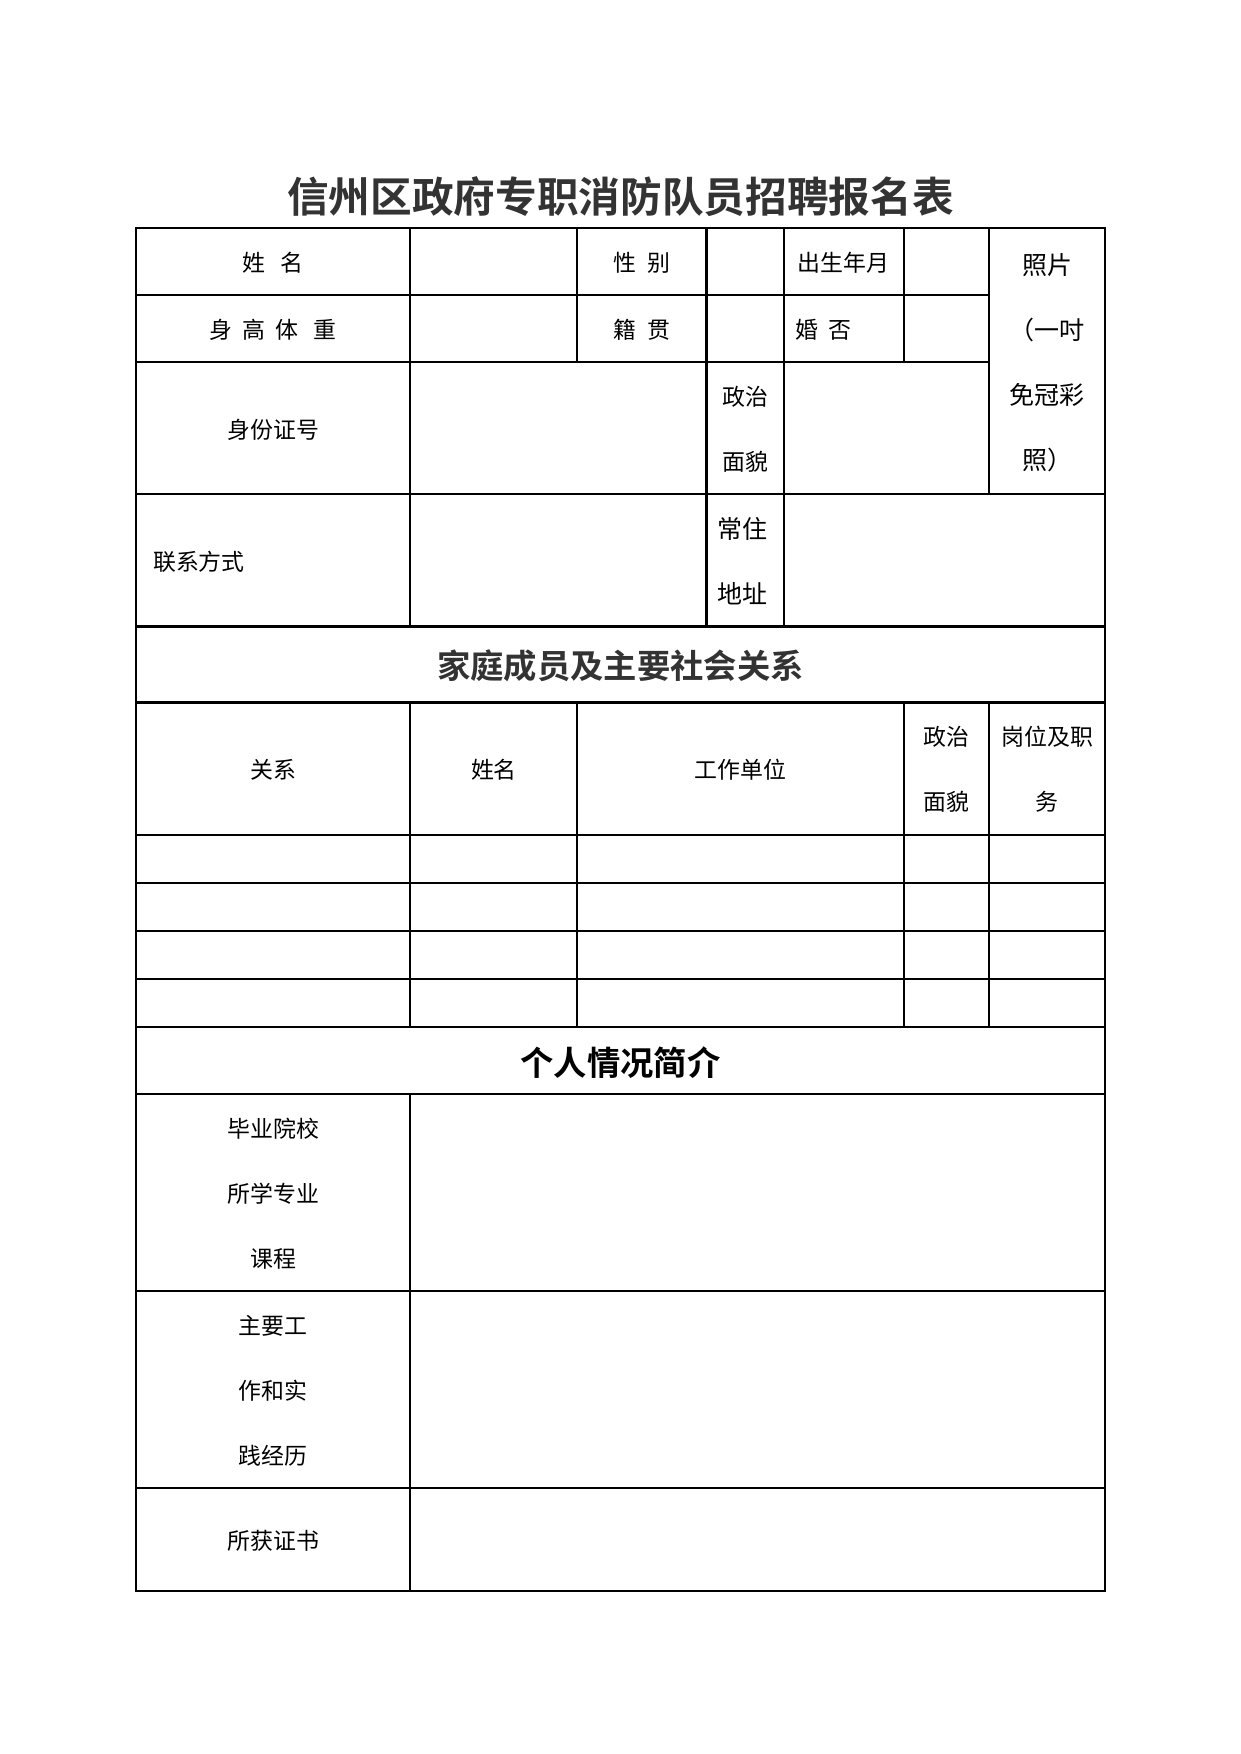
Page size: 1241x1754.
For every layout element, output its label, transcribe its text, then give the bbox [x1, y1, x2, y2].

table_cell [578, 980, 903, 1026]
table_header 信州区政府专职消防队员招聘报名表 [136, 162, 1104, 227]
table_cell 家庭成员及主要社会关系 [137, 628, 1104, 701]
table_cell 主要工 作和实 践经历 [137, 1292, 409, 1487]
table_cell [137, 932, 409, 978]
table_cell 婚 否 [785, 296, 903, 361]
table_cell [990, 980, 1104, 1026]
table_cell [905, 836, 988, 882]
table_cell [905, 932, 988, 978]
table_cell [411, 296, 576, 361]
table_cell [411, 932, 576, 978]
table_cell 出生年月 [785, 229, 903, 294]
table_cell 岗位及职务 [990, 704, 1104, 833]
table_cell 身份证号 [137, 363, 409, 493]
table_cell 联系方式 [137, 495, 409, 625]
table_cell [411, 980, 576, 1026]
table_cell 政治面貌 [905, 704, 988, 833]
table_cell [411, 1095, 1104, 1290]
table_cell [785, 495, 1104, 625]
table_cell 性 别 [578, 229, 705, 294]
table_cell [905, 980, 988, 1026]
table_cell [785, 363, 988, 493]
table_cell [411, 1292, 1104, 1487]
table_cell [411, 229, 576, 294]
table_cell 毕业院校 所学专业 课程 [137, 1095, 409, 1290]
table_cell 所获证书 奖励荣誉 等 [137, 1489, 409, 1590]
table_cell [411, 836, 576, 882]
table_cell 姓名 [411, 704, 576, 833]
table_cell 工作单位 [578, 704, 903, 833]
table_cell [708, 229, 783, 294]
table_cell [411, 1489, 1104, 1590]
table_cell 常住地址 [708, 495, 783, 625]
table_cell [578, 836, 903, 882]
table_cell [708, 296, 783, 361]
table_cell [411, 495, 705, 625]
table_cell [990, 932, 1104, 978]
table_cell [411, 884, 576, 930]
table_cell 政治面貌 [708, 363, 783, 493]
table_cell [905, 229, 988, 294]
table_cell [905, 884, 988, 930]
table_cell [137, 884, 409, 930]
table_cell [578, 884, 903, 930]
table_cell [578, 932, 903, 978]
table_cell 身 高 体 重 [137, 296, 409, 361]
table_cell [990, 884, 1104, 930]
table_cell [137, 836, 409, 882]
table_cell [137, 980, 409, 1026]
table_cell 照片（一吋免冠彩照） [990, 229, 1104, 493]
table_cell 籍 贯 [578, 296, 705, 361]
table_cell [905, 296, 988, 361]
table_cell 个人情况简介 [137, 1028, 1104, 1093]
table_cell 关系 [137, 704, 409, 833]
table_cell [990, 836, 1104, 882]
table_cell 姓 名 [137, 229, 409, 294]
table_cell [411, 363, 705, 493]
